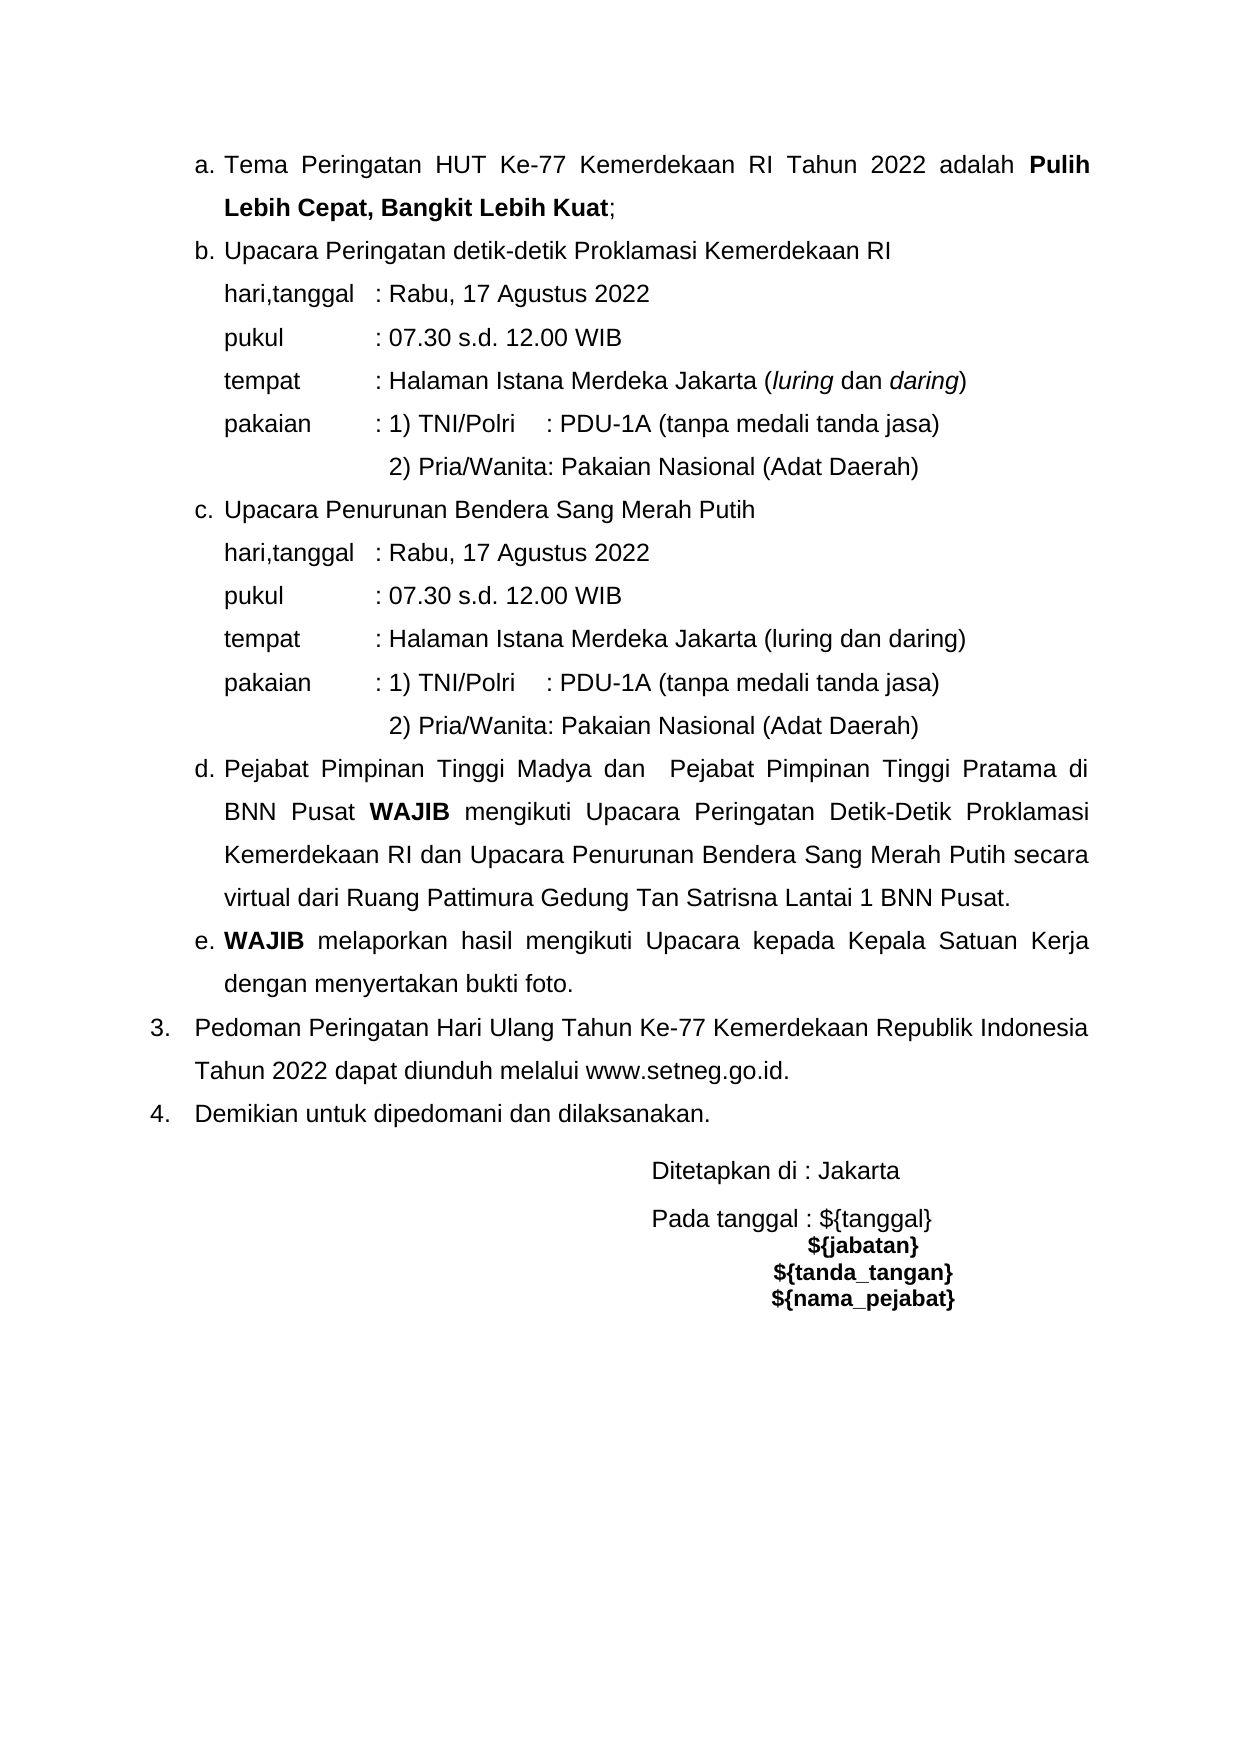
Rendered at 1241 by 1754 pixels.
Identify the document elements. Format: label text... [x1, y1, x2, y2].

list pukul : 07.30 s.d. 12.00 WIB [224, 322, 1090, 351]
list pukul : 07.30 s.d. 12.00 WIB [224, 581, 1090, 610]
list pakaian : 1) TNI/Polri : PDU-1A (tanpa medali tanda jasa) [224, 409, 1090, 437]
list Pejabat Pimpinan Tinggi Madya dan Pejabat Pimpinan Tinggi Pratama di BNN Pusat WAJIB mengikuti Upacara Peringatan Detik-Detik Proklamasi Kemerdekaan RI dan Upacara Penurunan Bendera Sang Merah Putih secara virtual dari Ruang Pattimura Gedung Tan Satrisna Lantai 1 BNN Pusat. [194, 754, 1090, 912]
list 2) Pria/Wanita: Pakaian Nasional (Adat Daerah) [224, 711, 1090, 739]
list Demikian untuk dipedomani dan dilaksanakan. [150, 1099, 1090, 1127]
list pakaian : 1) TNI/Polri : PDU-1A (tanpa medali tanda jasa) [224, 667, 1090, 696]
list Tema Peringatan HUT Ke-77 Kemerdekaan RI Tahun 2022 adalah Pulih Lebih Cepat, Bangkit Lebih Kuat; [194, 150, 1090, 222]
list 2) Pria/Wanita: Pakaian Nasional (Adat Daerah) [224, 452, 1090, 481]
list Upacara Peringatan detik-detik Proklamasi Kemerdekaan RI [194, 236, 1090, 265]
list hari,tanggal : Rabu, 17 Agustus 2022 [224, 279, 1090, 308]
list tempat : Halaman Istana Merdeka Jakarta (luring dan daring) [224, 366, 1090, 394]
list tempat : Halaman Istana Merdeka Jakarta (luring dan daring) [224, 624, 1090, 653]
list WAJIB melaporkan hasil mengikuti Upacara kepada Kepala Satuan Kerja dengan menyertakan bukti foto. [194, 926, 1090, 998]
list Upacara Penurunan Bendera Sang Merah Putih [194, 495, 1090, 524]
list Pedoman Peringatan Hari Ulang Tahun Ke-77 Kemerdekaan Republik Indonesia Tahun 2022 dapat diunduh melalui www.setneg.go.id. [150, 1012, 1090, 1084]
list hari,tanggal : Rabu, 17 Agustus 2022 [224, 538, 1090, 567]
